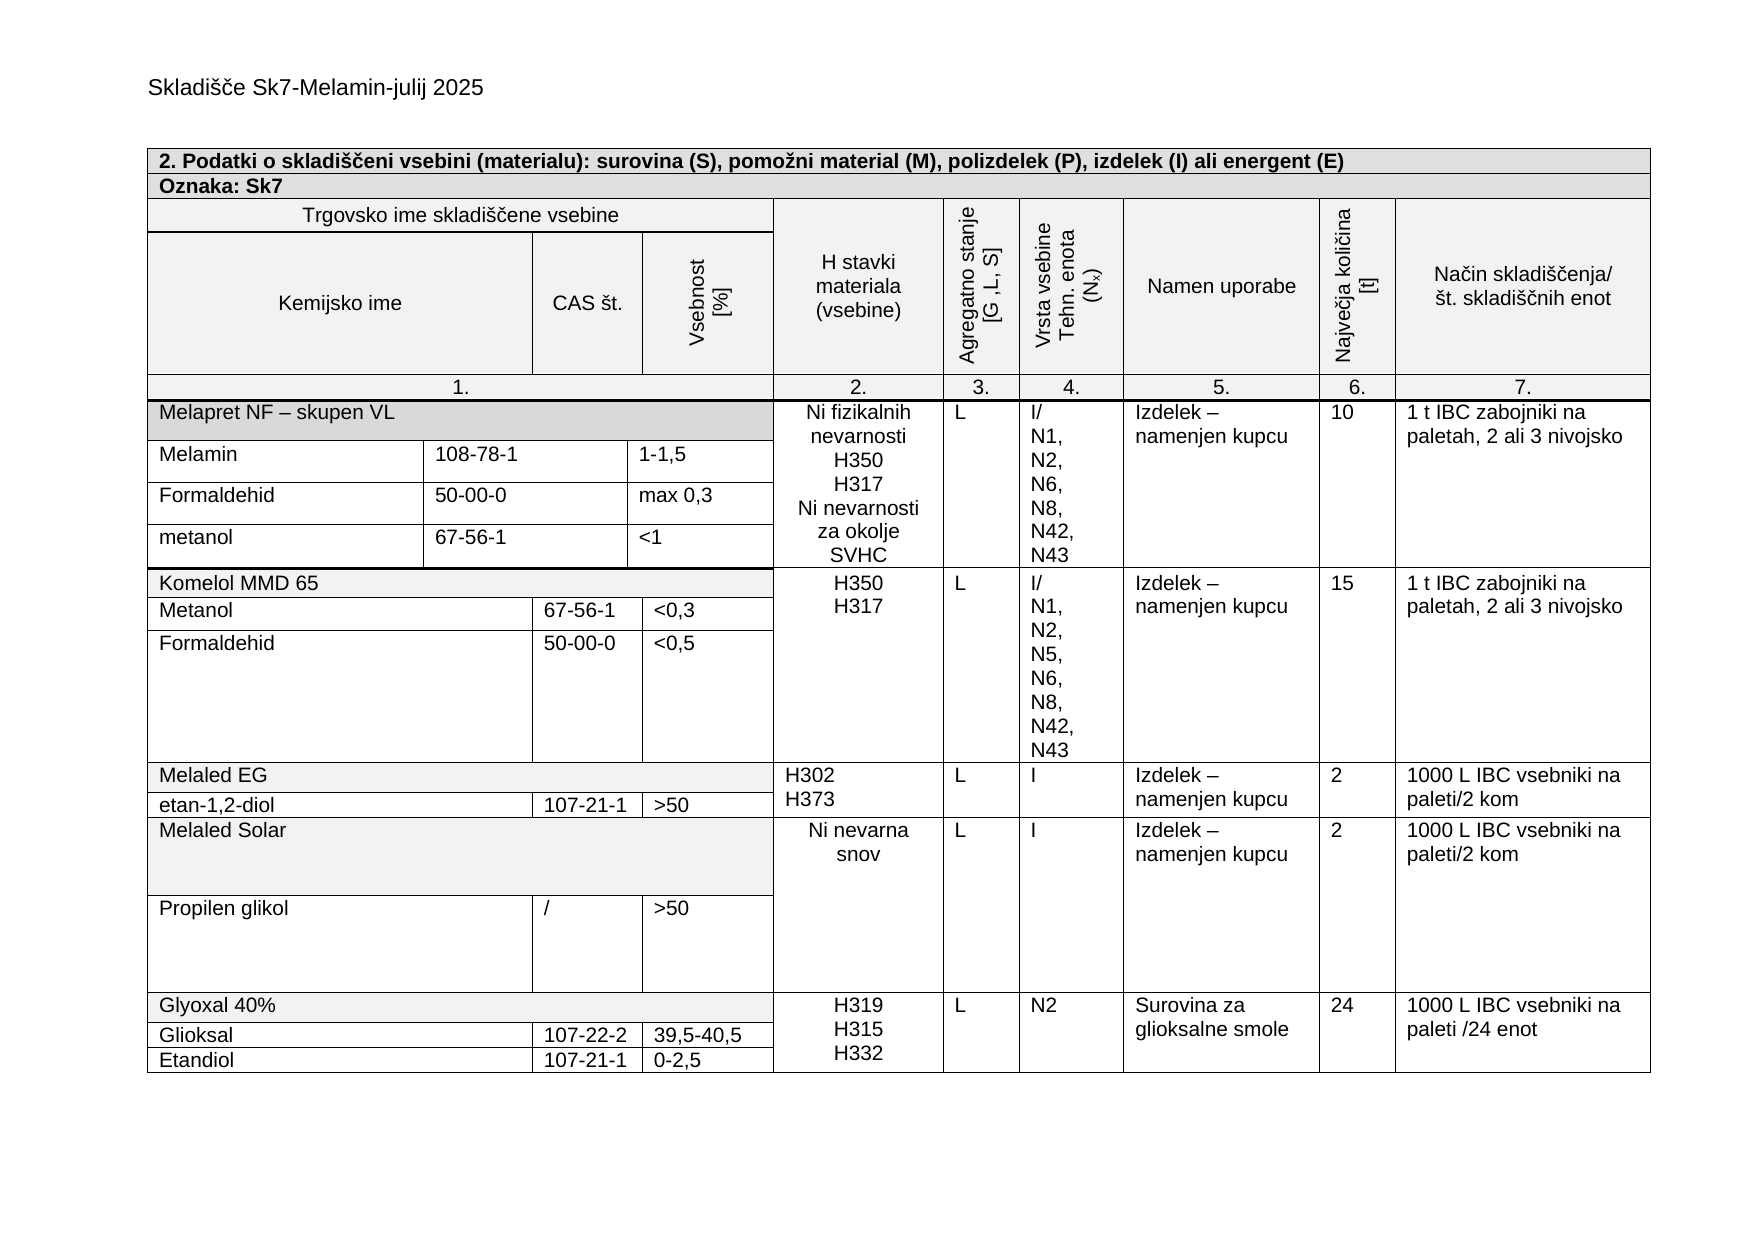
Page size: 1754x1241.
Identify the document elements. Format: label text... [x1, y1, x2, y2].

table_cell 7. [1396, 375, 1650, 398]
table_cell 50-00-0 [533, 631, 642, 762]
table_cell Etandiol [148, 1048, 532, 1072]
table_cell Melaled Solar [148, 818, 773, 895]
table_cell Metanol [148, 598, 532, 630]
table_cell 24 [1320, 993, 1395, 1072]
table_cell etan-1,2-diol [148, 793, 532, 817]
table_cell I [1020, 763, 1123, 817]
table_cell 2 [1320, 763, 1395, 817]
table_cell 39,5-40,5 [643, 1023, 773, 1047]
table_cell I [1020, 818, 1123, 992]
table_cell Izdelek – namenjen kupcu [1124, 818, 1319, 992]
table_cell I/ N1, N2, N5, N6, N8, N42, N43 [1020, 568, 1123, 762]
table_cell Agregatno stanje [G ,L, S] [944, 199, 1019, 373]
table_cell Propilen glikol [148, 896, 532, 992]
table_cell Kemijsko ime [148, 233, 532, 373]
table_cell 50-00-0 [424, 483, 627, 524]
table_cell 15 [1320, 568, 1395, 762]
table_cell Trgovsko ime skladiščene vsebine [148, 199, 773, 231]
table_cell Namen uporabe [1124, 199, 1319, 373]
table_cell H302 H373 [774, 763, 943, 817]
table_cell Formaldehid [148, 631, 532, 762]
table_cell / [533, 896, 642, 992]
table_header 2. Podatki o skladiščeni vsebini (materialu): surovina (S), pomožni material (M), polizdelek (P), izdelek (I) ali energent (E) [148, 149, 1650, 173]
table_cell Glyoxal 40% [148, 993, 773, 1022]
table_cell Največja količina [t] [1320, 199, 1395, 373]
table_cell 1 t IBC zabojniki na paletah, 2 ali 3 nivojsko [1396, 402, 1650, 567]
table_cell 1 t IBC zabojniki na paletah, 2 ali 3 nivojsko [1396, 568, 1650, 762]
table_cell Vrsta vsebine Tehn. enota (Nx) [1020, 199, 1123, 373]
table_cell I/ N1, N2, N6, N8, N42, N43 [1020, 402, 1123, 567]
table_cell 4. [1020, 375, 1123, 398]
table_cell L [944, 763, 1019, 817]
table_cell 107-21-1 [533, 1048, 642, 1072]
table_cell max 0,3 [628, 483, 773, 524]
table_cell Melaled EG [148, 763, 773, 792]
table_cell H stavki materiala (vsebine) [774, 199, 943, 373]
table_cell ˃50 [643, 896, 773, 992]
table_cell Komelol MMD 65 [148, 570, 773, 597]
table_cell H319 H315 H332 H317 H335 H341 [774, 993, 943, 1072]
table_cell Izdelek – namenjen kupcu [1124, 568, 1319, 762]
table_cell <1 [628, 525, 773, 567]
table_cell Ni fizikalnih nevarnosti H350 H317 Ni nevarnosti za okolje SVHC [774, 402, 943, 567]
table_cell 2 [1320, 818, 1395, 992]
table_cell Formaldehid [148, 483, 423, 524]
table_cell 107-22-2 [533, 1023, 642, 1047]
table_cell H350 H317 [774, 568, 943, 762]
table_cell 10 [1320, 402, 1395, 567]
table_cell 1. [148, 375, 773, 398]
table_cell 3. [944, 375, 1019, 398]
table_cell 1000 L IBC vsebniki na paleti /24 enot [1396, 993, 1650, 1072]
table_cell 67-56-1 [533, 598, 642, 630]
table_cell Surovina za glioksalne smole [1124, 993, 1319, 1072]
table_cell 6. [1320, 375, 1395, 398]
table_cell <0,5 [643, 631, 773, 762]
table_cell Melamin [148, 441, 423, 482]
table_cell >50 [643, 793, 773, 817]
table_cell 1000 L IBC vsebniki na paleti/2 kom [1396, 763, 1650, 817]
table_cell Vsebnost [%] [643, 233, 773, 373]
table_cell L [944, 568, 1019, 762]
table_cell Izdelek – namenjen kupcu [1124, 763, 1319, 817]
table_cell Ni nevarna snov [774, 818, 943, 992]
table_cell metanol [148, 525, 423, 567]
table_cell Melapret NF – skupen VL [148, 402, 773, 440]
table_cell Oznaka: Sk7 [148, 174, 1650, 198]
table_cell 0-2,5 [643, 1048, 773, 1072]
table_cell CAS št. [533, 233, 642, 373]
table_cell 5. [1124, 375, 1319, 398]
table_cell L [944, 993, 1019, 1072]
table_cell 1000 L IBC vsebniki na paleti/2 kom [1396, 818, 1650, 992]
table_cell Izdelek – namenjen kupcu [1124, 402, 1319, 567]
table_cell <0,3 [643, 598, 773, 630]
table_cell Glioksal [148, 1023, 532, 1047]
table_cell L [944, 818, 1019, 992]
table_cell 2. [774, 375, 943, 398]
table_cell Način skladiščenja/ št. skladiščnih enot [1396, 199, 1650, 373]
table_cell N2 [1020, 993, 1123, 1072]
table_cell 108-78-1 [424, 441, 627, 482]
table_cell 1-1,5 [628, 441, 773, 482]
table_cell L [944, 402, 1019, 567]
table_cell 67-56-1 [424, 525, 627, 567]
table_cell 107-21-1 [533, 793, 642, 817]
